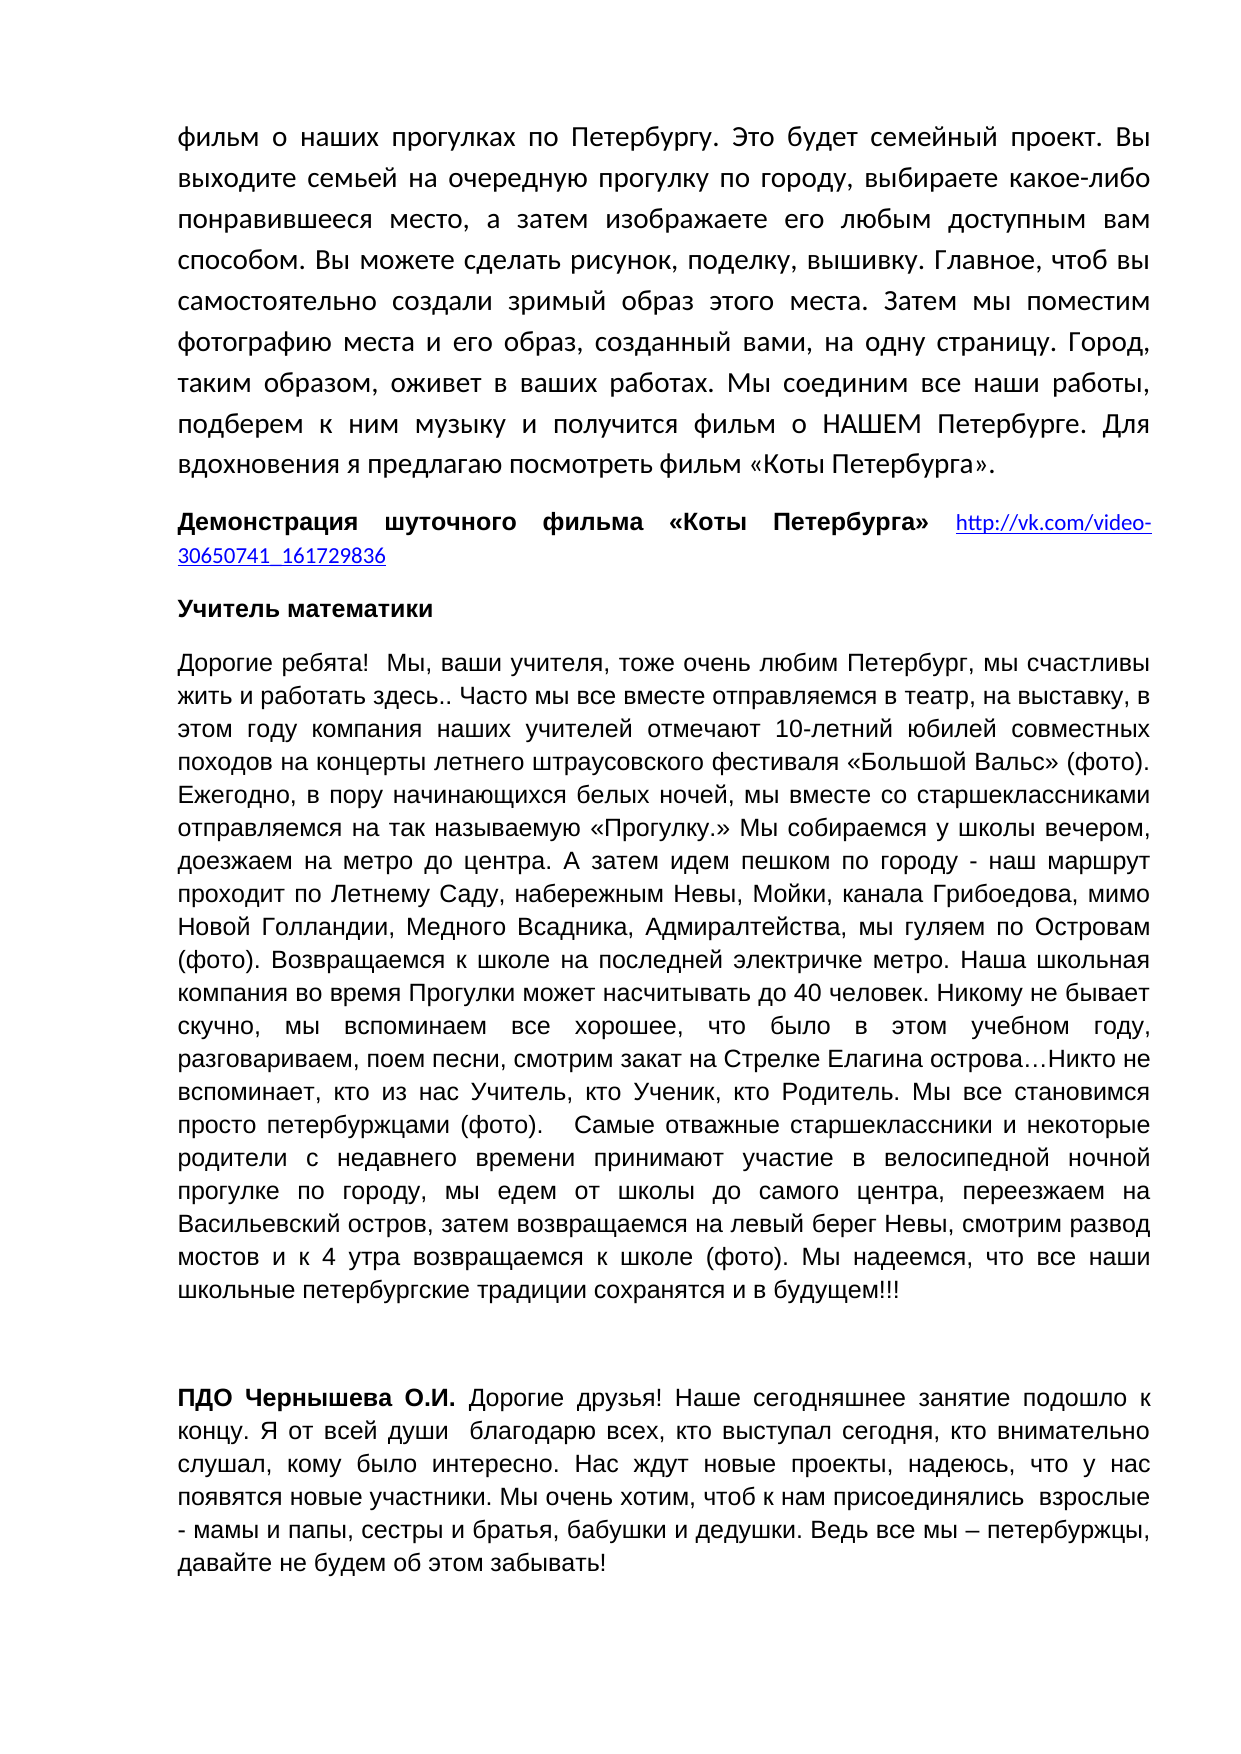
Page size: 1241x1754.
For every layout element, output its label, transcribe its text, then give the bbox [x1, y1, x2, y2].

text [177, 118, 1152, 481]
text Демонстрация шуточного фильма «Коты Петербурга» http://vk.com/video-30650741_161729836 [177, 507, 1152, 569]
text Учитель математики [177, 594, 1152, 622]
text Дорогие ребята! Мы, ваши учителя, тоже очень любим Петербург, мы счастливы жить и работать здесь.. Часто мы все вместе отправляемся в театр, на выставку, в этом году компания наших учителей отмечают 10-летний юбилей совместных походов на концерты летнего штраусовского фестиваля «Большой Вальс» (фото). Ежегодно, в пору начинающихся белых ночей, мы вместе со старшеклассниками отправляемся на так называемую «Прогулку.» Мы собираемся у школы вечером, доезжаем на метро до центра. А затем идем пешком по городу - наш маршрут проходит по Летнему Саду, набережным Невы, Мойки, канала Грибоедова, мимо Новой Голландии, Медного Всадника, Адмиралтейства, мы гуляем по Островам (фото). Возвращаемся к школе на последней электричке метро. Наша школьная компания во время Прогулки может насчитывать до 40 человек. Никому не бывает скучно, мы вспоминаем все хорошее, что было в этом учебном году, разговариваем, поем песни, смотрим закат на Стрелке Елагина острова…Никто не вспоминает, кто из нас Учитель, кто Ученик, кто Родитель. Мы все становимся просто петербуржцами (фото). Самые отважные старшеклассники и некоторые родители с недавнего времени принимают участие в велосипедной ночной прогулке по городу, мы едем от школы до самого центра, переезжаем на Васильевский остров, затем возвращаемся на левый берег Невы, смотрим развод мостов и к 4 утра возвращаемся к школе (фото). Мы надеемся, что все наши школьные петербургские традиции сохранятся и в будущем!!! [177, 648, 1152, 1304]
text ПДО Чернышева О.И. Дорогие друзья! Наше сегодняшнее занятие подошло к концу. Я от всей души благодарю всех, кто выступал сегодня, кто внимательно слушал, кому было интересно. Нас ждут новые проекты, надеюсь, что у нас появятся новые участники. Мы очень хотим, чтоб к нам присоединялись взрослые - мамы и папы, сестры и братья, бабушки и дедушки. Ведь все мы – петербуржцы, давайте не будем об этом забывать! [177, 1383, 1152, 1577]
